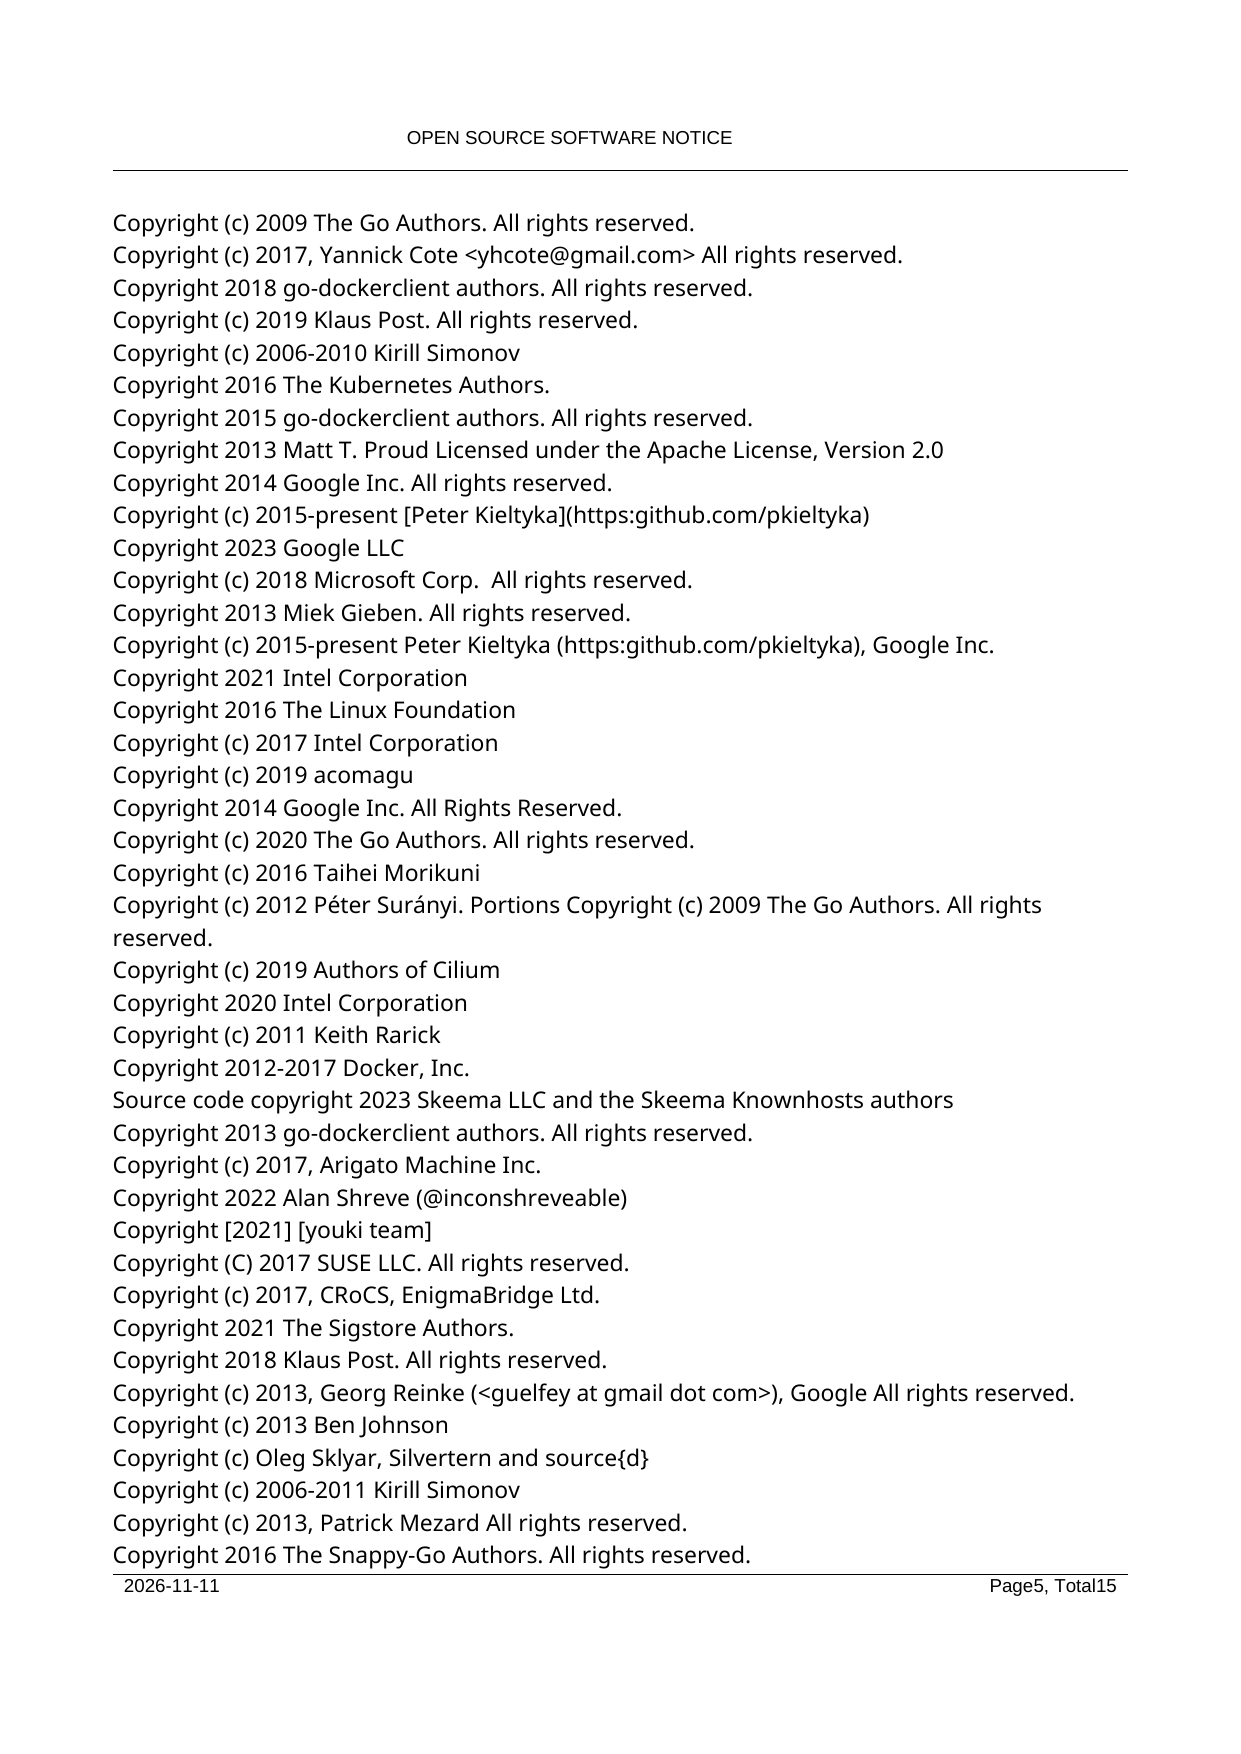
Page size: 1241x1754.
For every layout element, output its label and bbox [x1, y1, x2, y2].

text [112, 206, 1128, 1571]
